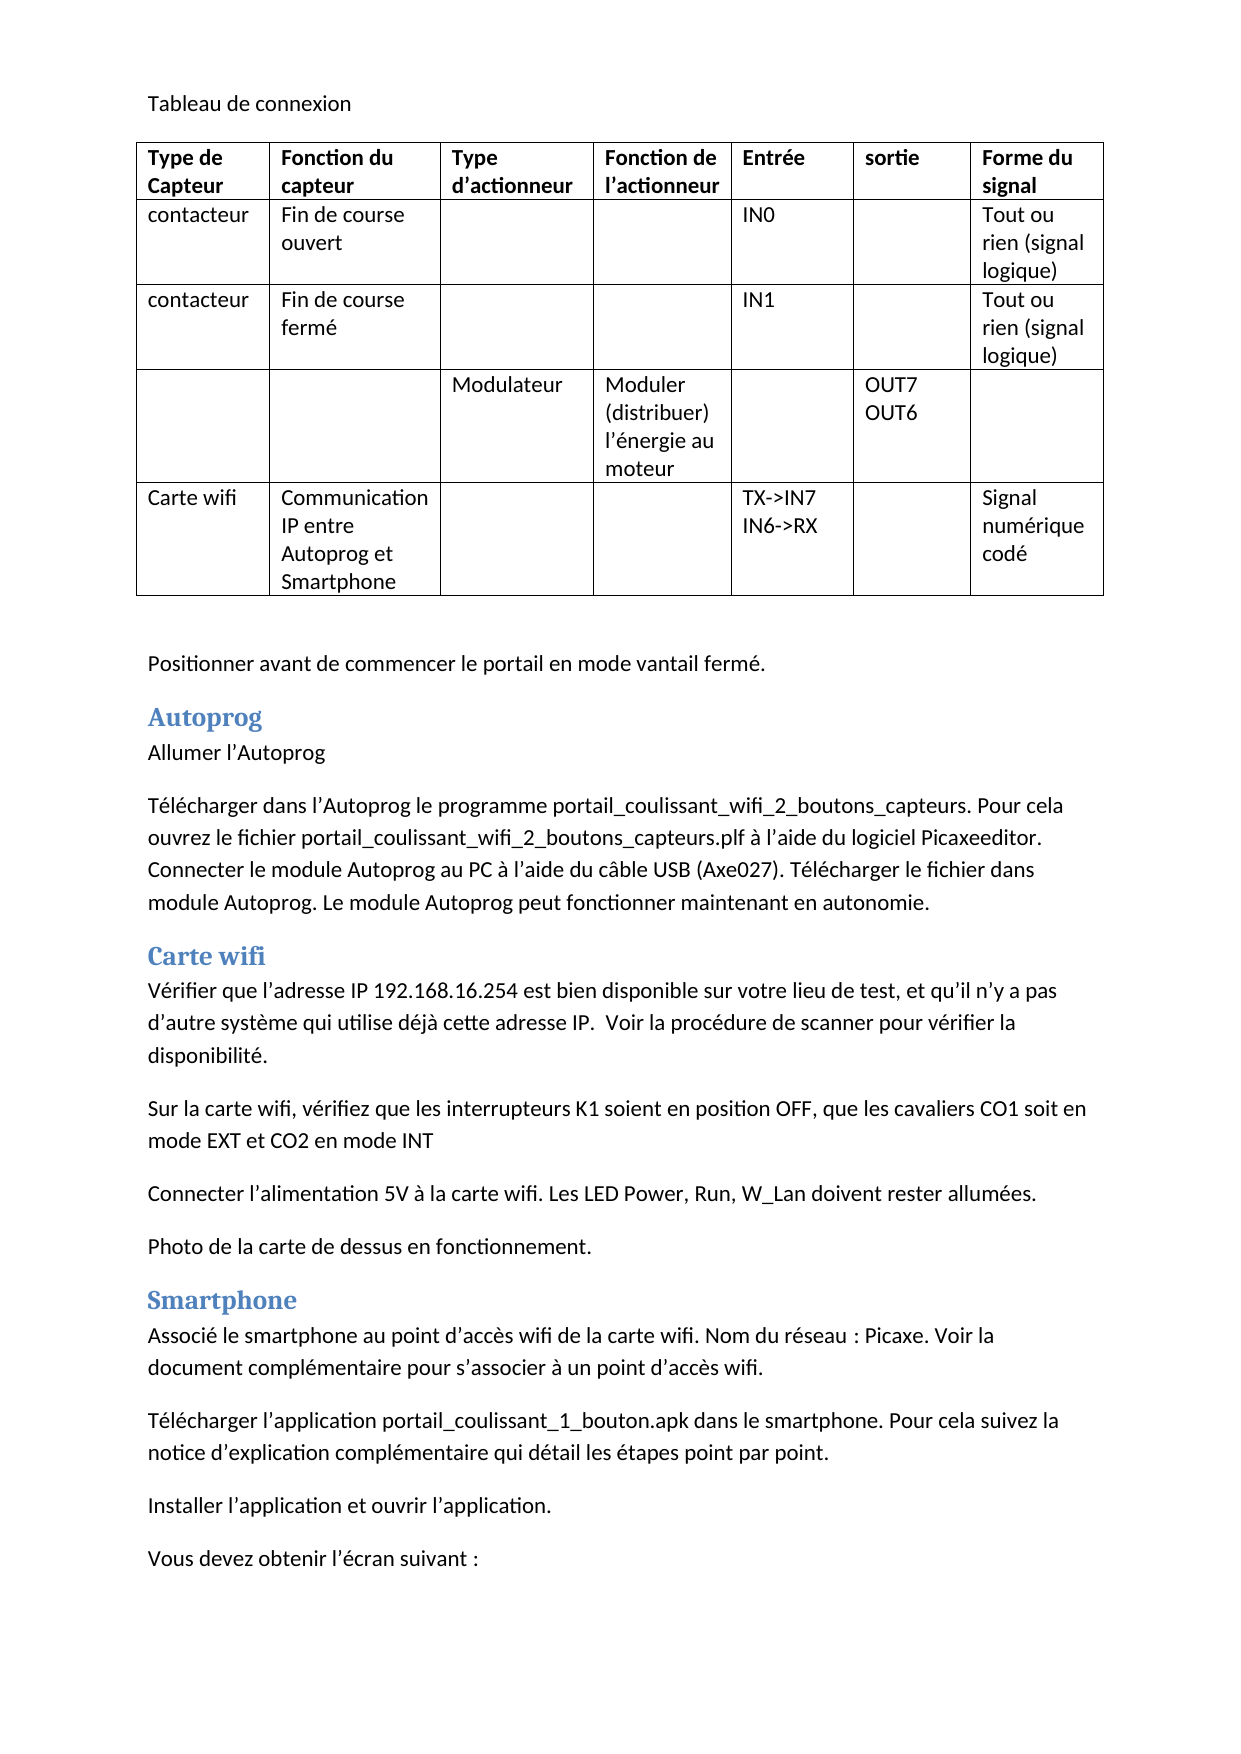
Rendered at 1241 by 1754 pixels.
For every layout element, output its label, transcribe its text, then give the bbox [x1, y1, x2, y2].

text Photo de la carte de dessus en fonctionnement. [148, 1232, 1093, 1260]
table_cell [971, 370, 1103, 482]
table_cell Signal numérique codé [971, 483, 1103, 595]
subtitle Smartphone [148, 1285, 1093, 1316]
text Vérifier que l’adresse IP 192.168.16.254 est bien disponible sur votre lieu de test, et qu’il n’y a pas d’autre système qui utilise déjà cette adresse IP. Voir la procédure de scanner pour vérifier la disponibilité. [148, 976, 1093, 1069]
text Allumer l’Autoprog [148, 738, 1093, 766]
table_cell [854, 285, 970, 369]
table_cell [441, 483, 593, 595]
table_header Type d’actionneur [441, 143, 593, 199]
table_header Fonction de l’actionneur [594, 143, 731, 199]
table_header sortie [854, 143, 970, 199]
table_cell [441, 285, 593, 369]
table_cell Carte wifi [137, 483, 269, 595]
table_cell Fin de course fermé [270, 285, 440, 369]
table_cell Modulateur [441, 370, 593, 482]
table_cell [594, 285, 731, 369]
subtitle Carte wifi [148, 941, 1093, 972]
table_cell TX->IN7 IN6->RX [732, 483, 853, 595]
text Installer l’application et ouvrir l’application. [148, 1491, 1093, 1519]
table_cell [270, 370, 440, 482]
table_cell IN0 [732, 200, 853, 284]
table_cell contacteur [137, 285, 269, 369]
subtitle Autoprog [148, 702, 1093, 733]
text Connecter l’alimentation 5V à la carte wifi. Les LED Power, Run, W_Lan doivent rester allumées. [148, 1179, 1093, 1207]
table_cell [732, 370, 853, 482]
table_header Fonction du capteur [270, 143, 440, 199]
text Télécharger l’application portail_coulissant_1_bouton.apk dans le smartphone. Pour cela suivez la notice d’explication complémentaire qui détail les étapes point par point. [148, 1406, 1093, 1466]
table_cell IN1 [732, 285, 853, 369]
text Tableau de connexion [148, 89, 1093, 117]
table_cell Fin de course ouvert [270, 200, 440, 284]
table_cell [441, 200, 593, 284]
table_cell Tout ou rien (signal logique) [971, 200, 1103, 284]
text Associé le smartphone au point d’accès wifi de la carte wifi. Nom du réseau : Picaxe. Voir la document complémentaire pour s’associer à un point d’accès wifi. [148, 1321, 1093, 1381]
table_cell [594, 200, 731, 284]
table_cell [854, 200, 970, 284]
text Télécharger dans l’Autoprog le programme portail_coulissant_wifi_2_boutons_capteurs. Pour cela ouvrez le fichier portail_coulissant_wifi_2_boutons_capteurs.plf à l’aide du logiciel Picaxeeditor. Connecter le module Autoprog au PC à l’aide du câble USB (Axe027). Télécharger le fichier dans module Autoprog. Le module Autoprog peut fonctionner maintenant en autonomie. [148, 791, 1093, 916]
table_cell OUT7 OUT6 [854, 370, 970, 482]
table_cell Tout ou rien (signal logique) [971, 285, 1103, 369]
table_header Entrée [732, 143, 853, 199]
table_cell Communication IP entre Autoprog et Smartphone [270, 483, 440, 595]
table_cell [854, 483, 970, 595]
table_cell Moduler (distribuer) l’énergie au moteur [594, 370, 731, 482]
table_cell [594, 483, 731, 595]
table_cell contacteur [137, 200, 269, 284]
table_header Type de Capteur [137, 143, 269, 199]
text Vous devez obtenir l’écran suivant : [148, 1544, 1093, 1572]
text Positionner avant de commencer le portail en mode vantail fermé. [148, 649, 1093, 677]
table_header Forme du signal [971, 143, 1103, 199]
table_cell [137, 370, 269, 482]
text Sur la carte wifi, vérifiez que les interrupteurs K1 soient en position OFF, que les cavaliers CO1 soit en mode EXT et CO2 en mode INT [148, 1094, 1093, 1154]
